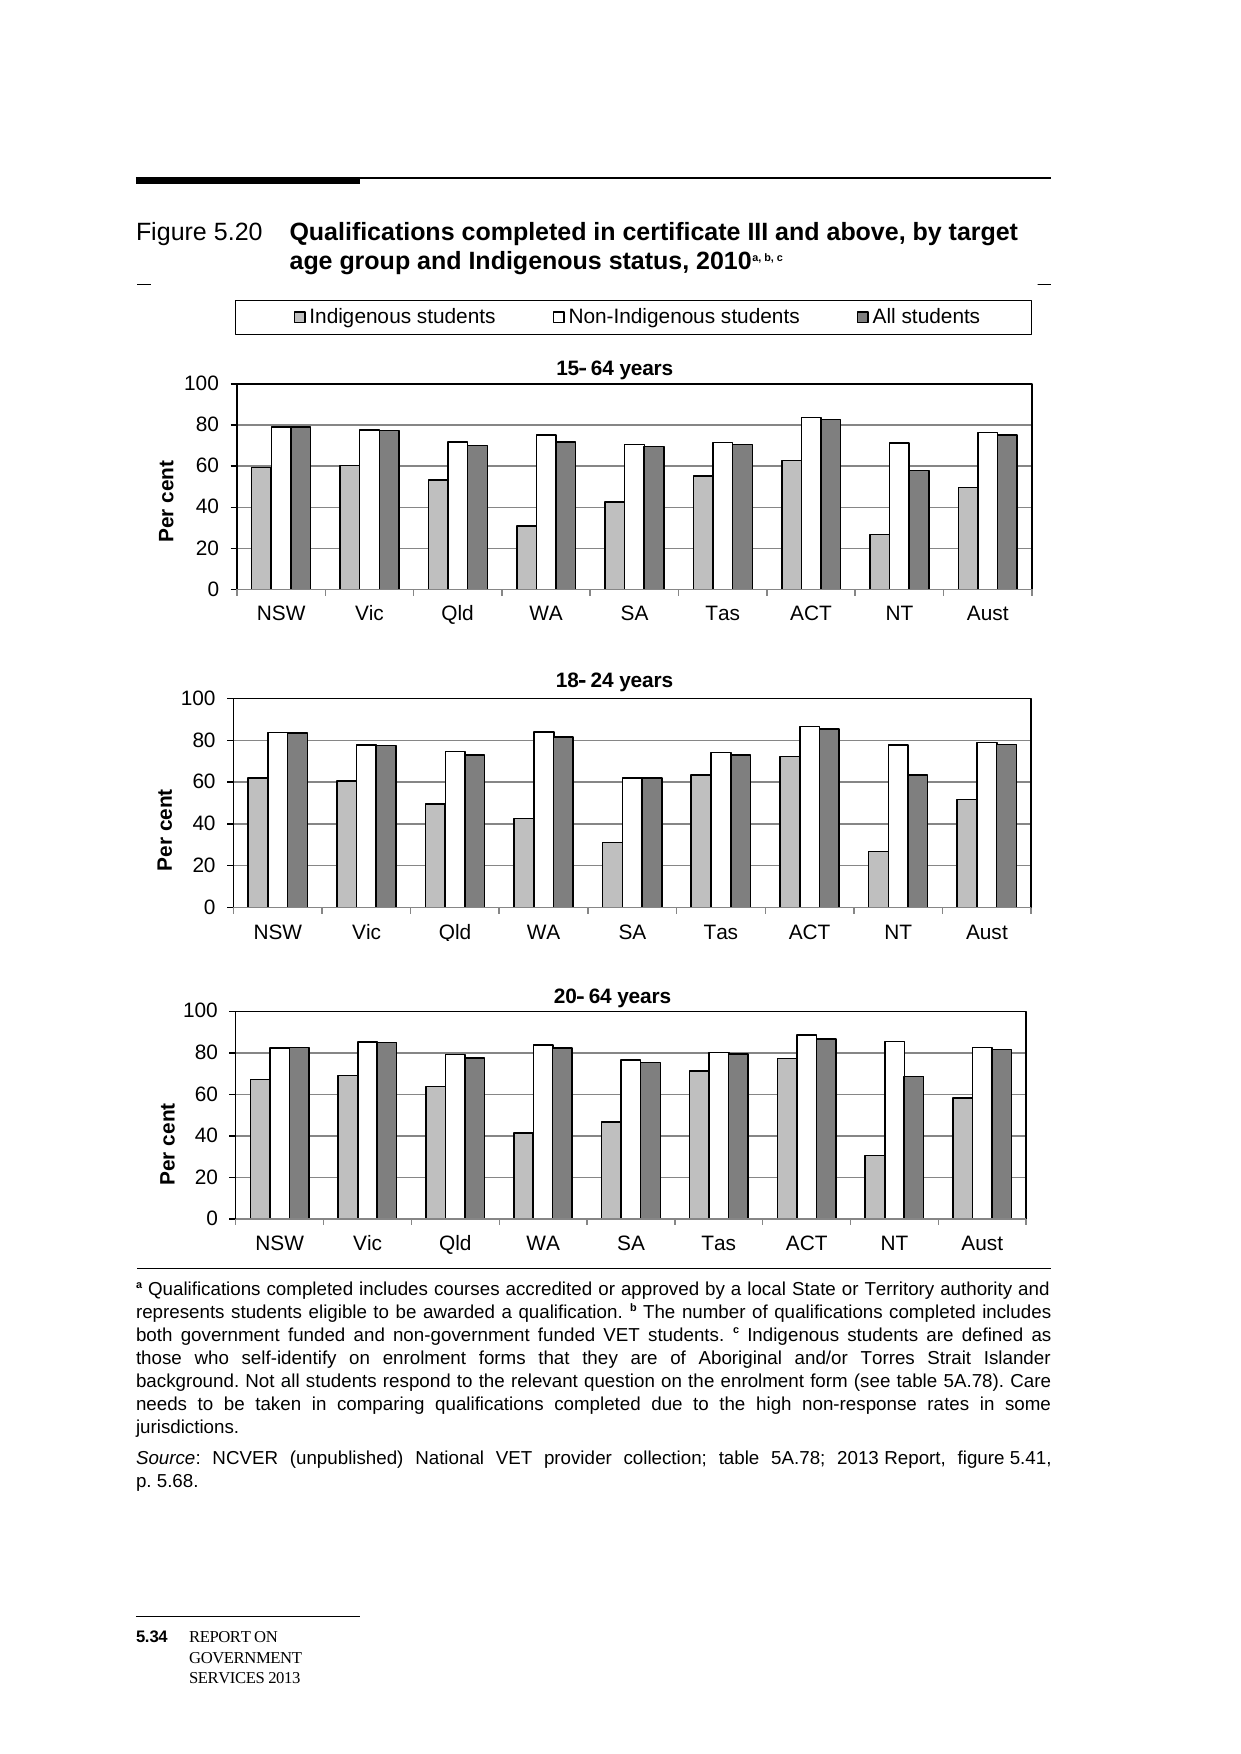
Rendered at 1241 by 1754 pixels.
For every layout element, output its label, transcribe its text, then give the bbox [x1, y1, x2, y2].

title Figure 5.20 Qualifications completed in certificate III and above, by target age group and Indigenous status, 2010a, b, c [136, 217, 1051, 275]
text a Qualifications completed includes courses accredited or approved by a local State or Territory authority and represents students eligible to be awarded a qualification. b The number of qualifications completed includes both government funded and non-government funded VET students. c Indigenous students are defined as those who self-identify on enrolment forms that they are of Aboriginal and/or Torres Strait Islander background. Not all students respond to the relevant question on the enrolment form (see table 5A.78). Care needs to be taken in comparing qualifications completed due to the high non-response rates in some jurisdictions. [136, 1277, 1051, 1438]
text Source: NCVER (unpublished) National VET provider collection; table 5A.78; 2013 Report, figure 5.41, p. 5.68. [136, 1446, 1051, 1492]
table_header [137, 285, 1051, 1268]
